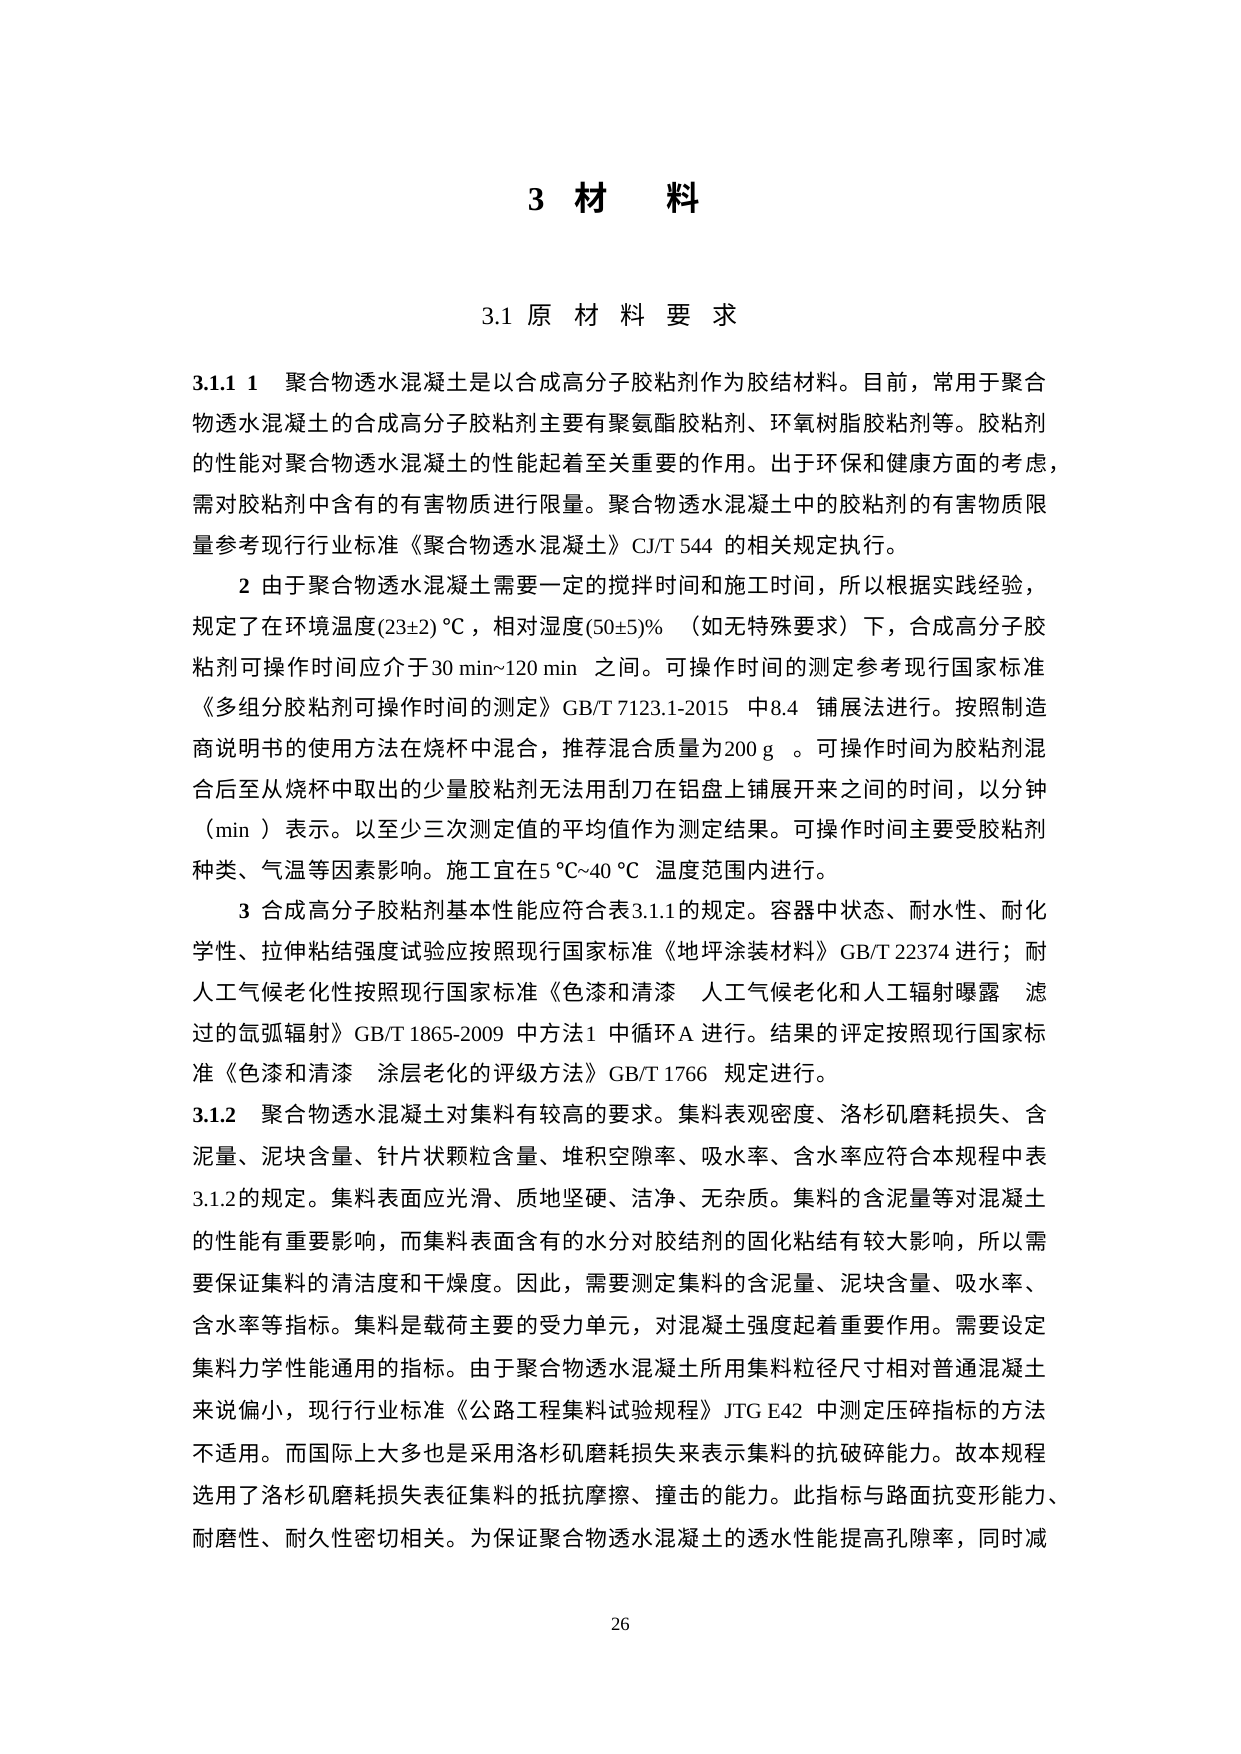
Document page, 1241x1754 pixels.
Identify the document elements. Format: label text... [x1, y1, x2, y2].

subtitle 3 材 料 [192, 162, 1048, 230]
subtitle 3.1 原材料要求 [192, 280, 1048, 348]
text 2 由于聚合物透水混凝土需要一定的搅拌时间和施工时间，所以根据实践经验，规定了在环境温度(23±2) ℃，相对湿度(50±5)%（如无特殊要求）下，合成高分子胶粘剂可操作时间应介于30 min~120 min之间。可操作时间的测定参考现行国家标准《多组分胶粘剂可操作时间的测定》GB/T 7123.1-2015中8.4铺展法进行。按照制造商说明书的使用方法在烧杯中混合，推荐混合质量为200 g。可操作时间为胶粘剂混合后至从烧杯中取出的少量胶粘剂无法用刮刀在铝盘上铺展开来之间的时间，以分钟（min）表示。以至少三次测定值的平均值作为测定结果。可操作时间主要受胶粘剂种类、气温等因素影响。施工宜在5 ℃~40 ℃温度范围内进行。 [192, 567, 1048, 886]
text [192, 1095, 1048, 1553]
text 3.1.1 1 聚合物透水混凝土是以合成高分子胶粘剂作为胶结材料。目前，常用于聚合物透水混凝土的合成高分子胶粘剂主要有聚氨酯胶粘剂、环氧树脂胶粘剂等。胶粘剂的性能对聚合物透水混凝土的性能起着至关重要的作用。出于环保和健康方面的考虑，需对胶粘剂中含有的有害物质进行限量。聚合物透水混凝土中的胶粘剂的有害物质限量参考现行行业标准《聚合物透水混凝土》CJ/T 544的相关规定执行。 [192, 364, 1048, 561]
text 3 合成高分子胶粘剂基本性能应符合表3.1.1的规定。容器中状态、耐水性、耐化学性、拉伸粘结强度试验应按照现行国家标准《地坪涂装材料》GB/T 22374进行；耐人工气候老化性按照现行国家标准《色漆和清漆 人工气候老化和人工辐射曝露 滤过的氙弧辐射》GB/T 1865-2009中方法1中循环A进行。结果的评定按照现行国家标准《色漆和清漆 涂层老化的评级方法》GB/T 1766规定进行。 [192, 892, 1048, 1089]
